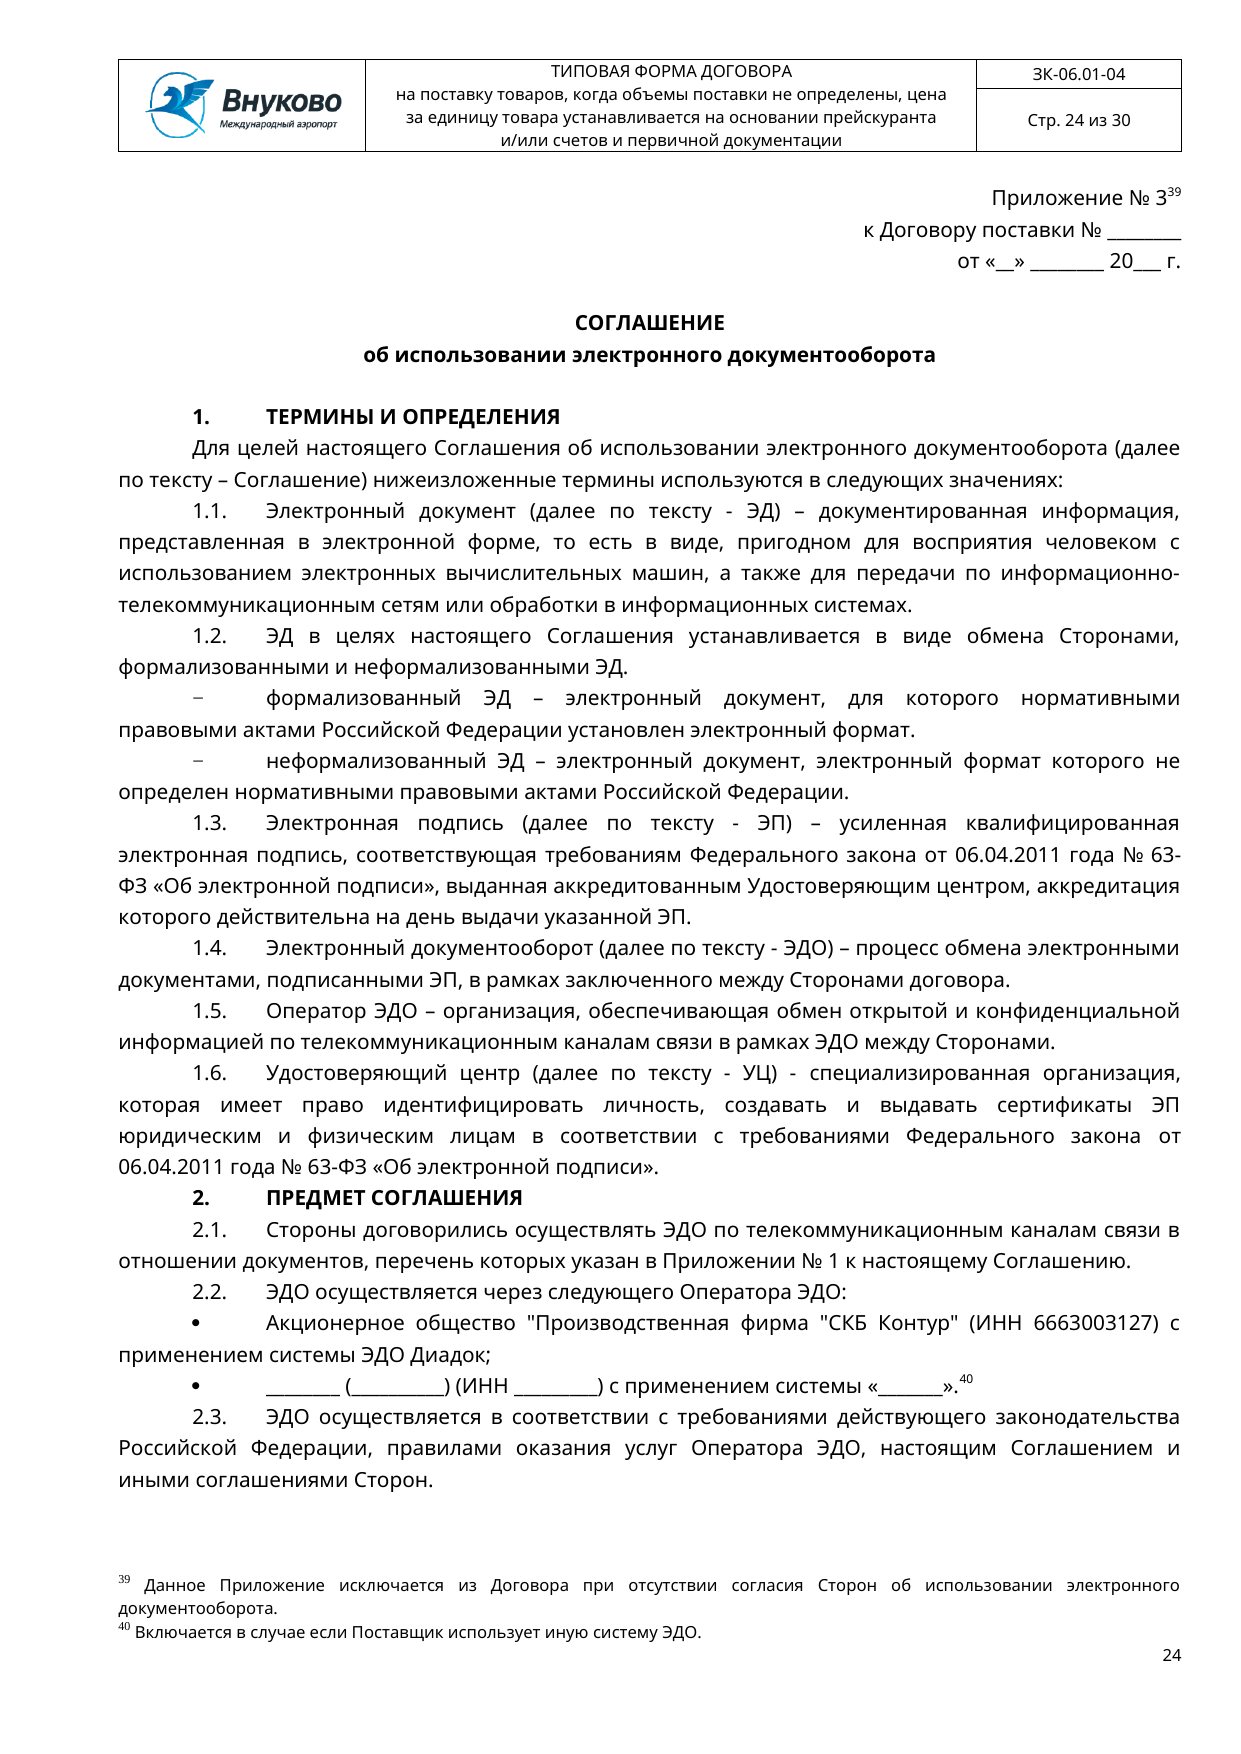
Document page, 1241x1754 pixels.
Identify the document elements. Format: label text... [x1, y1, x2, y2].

list Электронный документооборот (далее по тексту - ЭДО) – процесс обмена электронными документами, подписанными ЭП, в рамках заключенного между Сторонами договора. [118, 931, 1181, 993]
list ЭДО осуществляется в соответствии с требованиями действующего законодательства Российской Федерации, правилами оказания услуг Оператора ЭДО, настоящим Соглашением и иными соглашениями Сторон. [118, 1399, 1181, 1493]
list Электронная подпись (далее по тексту - ЭП) – усиленная квалифицированная электронная подпись, соответствующая требованиям Федерального закона от 06.04.2011 года № 63-ФЗ «Об электронной подписи», выданная аккредитованным Удостоверяющим центром, аккредитация которого действительна на день выдачи указанной ЭП. [118, 806, 1181, 931]
list Акционерное общество "Производственная фирма "СКБ Контур" (ИНН 6663003127) с применением системы ЭДО Диадок; [118, 1306, 1181, 1368]
list ТЕРМИНЫ И ОПРЕДЕЛЕНИЯ [118, 399, 1181, 431]
list ________ (__________) (ИНН _________) с применением системы «_______». [118, 1368, 1181, 1399]
list неформализованный ЭД – электронный документ, электронный формат которого не определен нормативными правовыми актами Российской Федерации. [118, 743, 1181, 806]
list Оператор ЭДО – организация, обеспечивающая обмен открытой и конфиденциальной информацией по телекоммуникационным каналам связи в рамках ЭДО между Сторонами. [118, 993, 1181, 1056]
list ЭД в целях настоящего Соглашения устанавливается в виде обмена Сторонами, формализованными и неформализованными ЭД. [118, 618, 1181, 681]
text к Договору поставки № ________ [118, 212, 1181, 243]
list ЭДО осуществляется через следующего Оператора ЭДО: [118, 1274, 1181, 1306]
list Электронный документ (далее по тексту - ЭД) – документированная информация, представленная в электронной форме, то есть в виде, пригодном для восприятия человеком с использованием электронных вычислительных машин, а также для передачи по информационно-телекоммуникационным сетям или обработки в информационных системах. [118, 493, 1181, 618]
text СОГЛАШЕНИЕ [118, 306, 1181, 337]
list Стороны договорились осуществлять ЭДО по телекоммуникационным каналам связи в отношении документов, перечень которых указан в Приложении № 1 к настоящему Соглашению. [118, 1212, 1181, 1274]
picture [129, 61, 355, 151]
text Для целей настоящего Соглашения об использовании электронного документооборота (далее по тексту – Соглашение) нижеизложенные термины используются в следующих значениях: [118, 431, 1181, 493]
text от «__» ________ 20___ г. [118, 243, 1181, 274]
text об использовании электронного документооборота [118, 337, 1181, 368]
list формализованный ЭД – электронный документ, для которого нормативными правовыми актами Российской Федерации установлен электронный формат. [118, 681, 1181, 743]
text Приложение № 3 [118, 181, 1181, 212]
list ПРЕДМЕТ СОГЛАШЕНИЯ [118, 1181, 1181, 1212]
list Удостоверяющий центр (далее по тексту - УЦ) - специализированная организация, которая имеет право идентифицировать личность, создавать и выдавать сертификаты ЭП юридическим и физическим лицам в соответствии с требованиями Федерального закона от 06.04.2011 года № 63-ФЗ «Об электронной подписи». [118, 1056, 1181, 1181]
